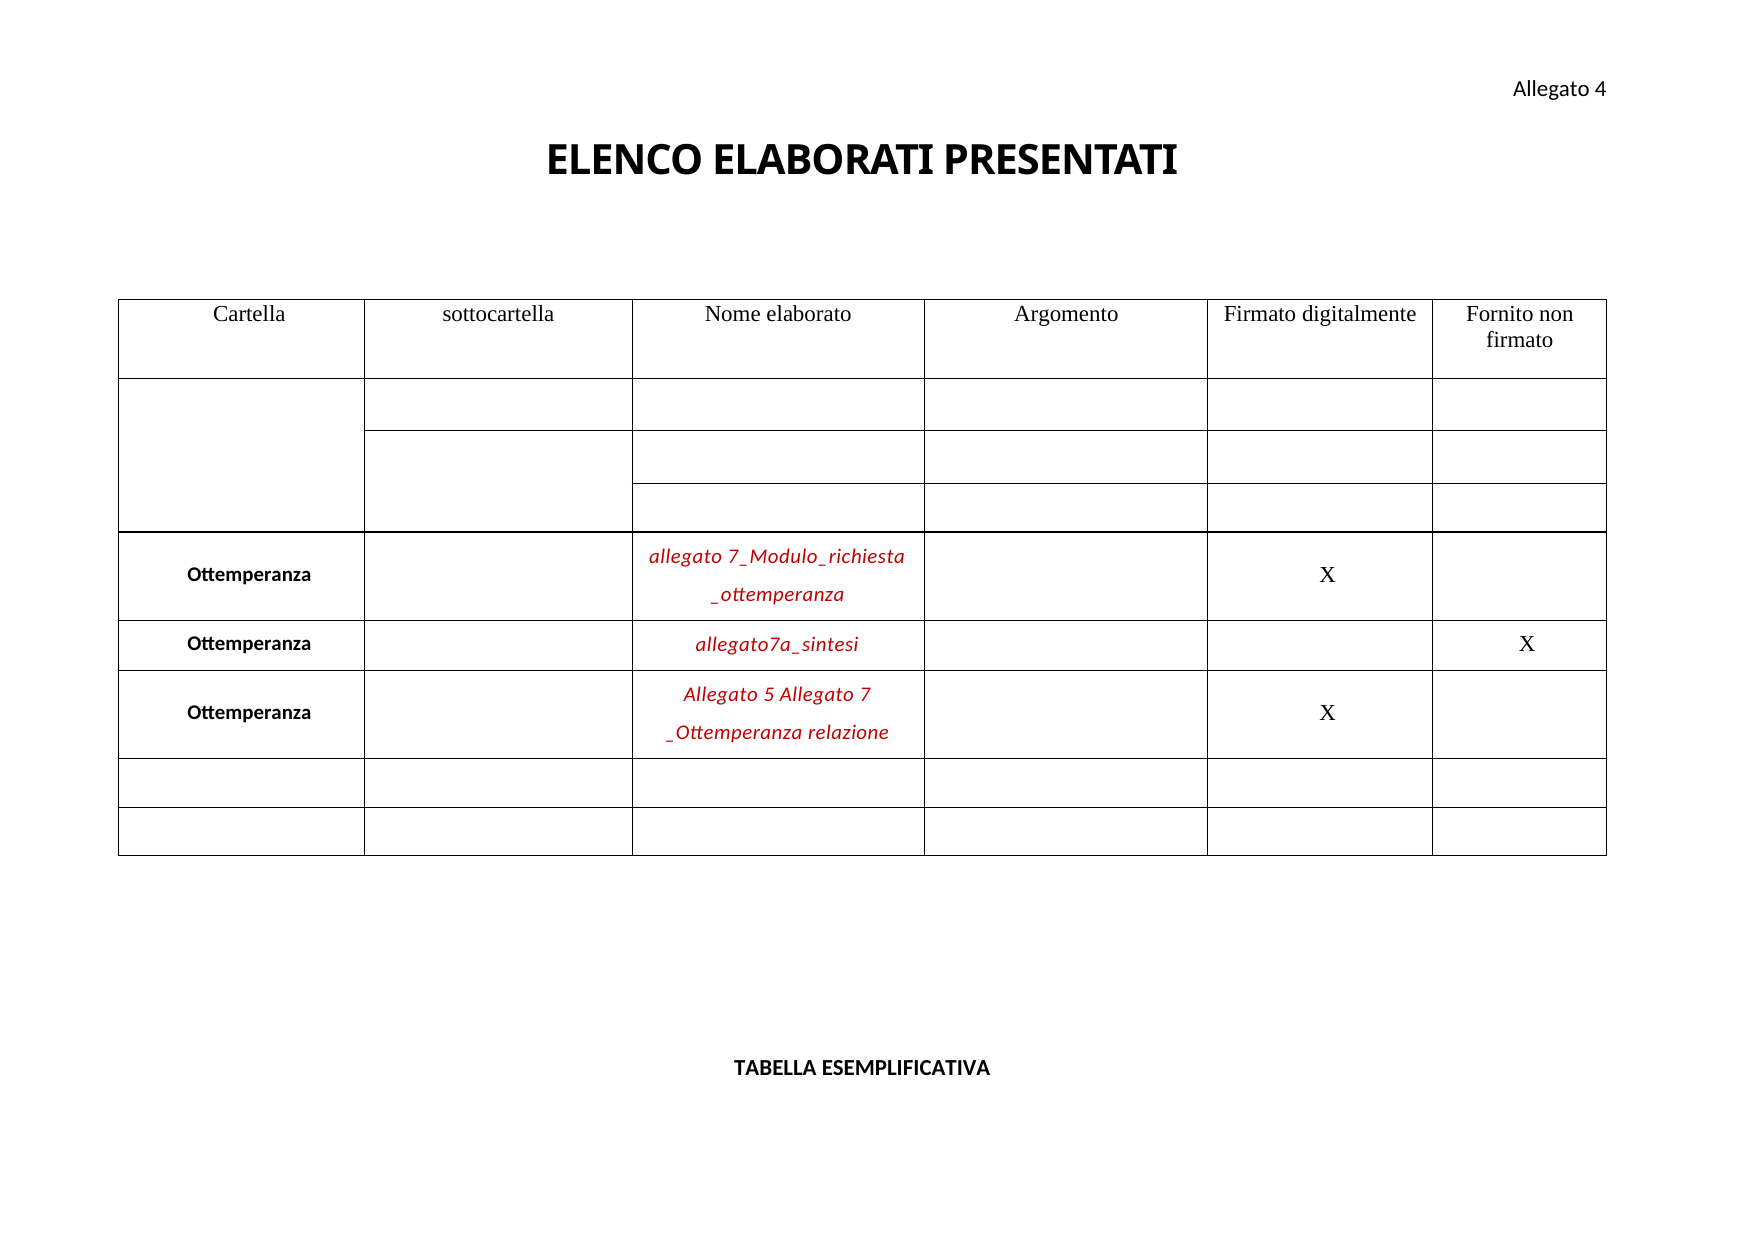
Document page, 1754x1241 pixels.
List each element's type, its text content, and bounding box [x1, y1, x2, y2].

table_cell [1208, 621, 1432, 669]
table_header sottocartella [365, 300, 632, 377]
table_cell [1433, 808, 1606, 855]
table_cell [1433, 533, 1606, 619]
table_cell X [1208, 533, 1432, 619]
table_header Fornito non firmato [1433, 300, 1606, 377]
table_cell [1208, 808, 1432, 855]
table_header Cartella [119, 300, 364, 377]
table_cell X [1433, 621, 1606, 669]
table_cell [1208, 759, 1432, 807]
table_cell X [1208, 671, 1432, 758]
table_cell [925, 808, 1207, 855]
table_cell [1433, 484, 1606, 531]
table_cell [365, 431, 632, 531]
table_cell [1208, 431, 1432, 483]
table_cell Ottemperanza [119, 671, 364, 758]
table_cell [1208, 379, 1432, 430]
table_cell Allegato 5 Allegato 7 _Ottemperanza relazione [633, 671, 924, 758]
table_cell [633, 431, 924, 483]
table_cell [925, 671, 1207, 758]
table_cell [633, 759, 924, 807]
table_cell [925, 621, 1207, 669]
table_cell [119, 759, 364, 807]
table_cell [925, 533, 1207, 619]
table_cell [365, 808, 632, 855]
table_cell [1433, 759, 1606, 807]
table_cell [633, 379, 924, 430]
table_cell [925, 759, 1207, 807]
table_cell [119, 808, 364, 855]
table_cell [365, 379, 632, 430]
text TABELLA ESEMPLIFICATIVA [118, 1053, 1606, 1081]
table_cell [1433, 431, 1606, 483]
table_cell [633, 808, 924, 855]
table_cell [1433, 671, 1606, 758]
table_cell Ottemperanza [119, 533, 364, 619]
table_cell [365, 533, 632, 619]
table_header Firmato digitalmente [1208, 300, 1432, 377]
table_cell [925, 484, 1207, 531]
table_cell [1433, 379, 1606, 430]
table_cell Ottemperanza [119, 621, 364, 669]
table_cell [633, 484, 924, 531]
table_cell [119, 379, 364, 531]
table_cell allegato7a_sintesi [633, 621, 924, 669]
title ELENCO ELABORATI PRESENTATI [118, 130, 1606, 187]
table_cell [365, 671, 632, 758]
table_cell [925, 431, 1207, 483]
table_cell [365, 621, 632, 669]
table_header Nome elaborato [633, 300, 924, 377]
table_cell allegato 7_Modulo_richiesta _ottemperanza [633, 533, 924, 619]
table_cell [365, 759, 632, 807]
table_cell [925, 379, 1207, 430]
table_header Argomento [925, 300, 1207, 377]
table_cell [1208, 484, 1432, 531]
